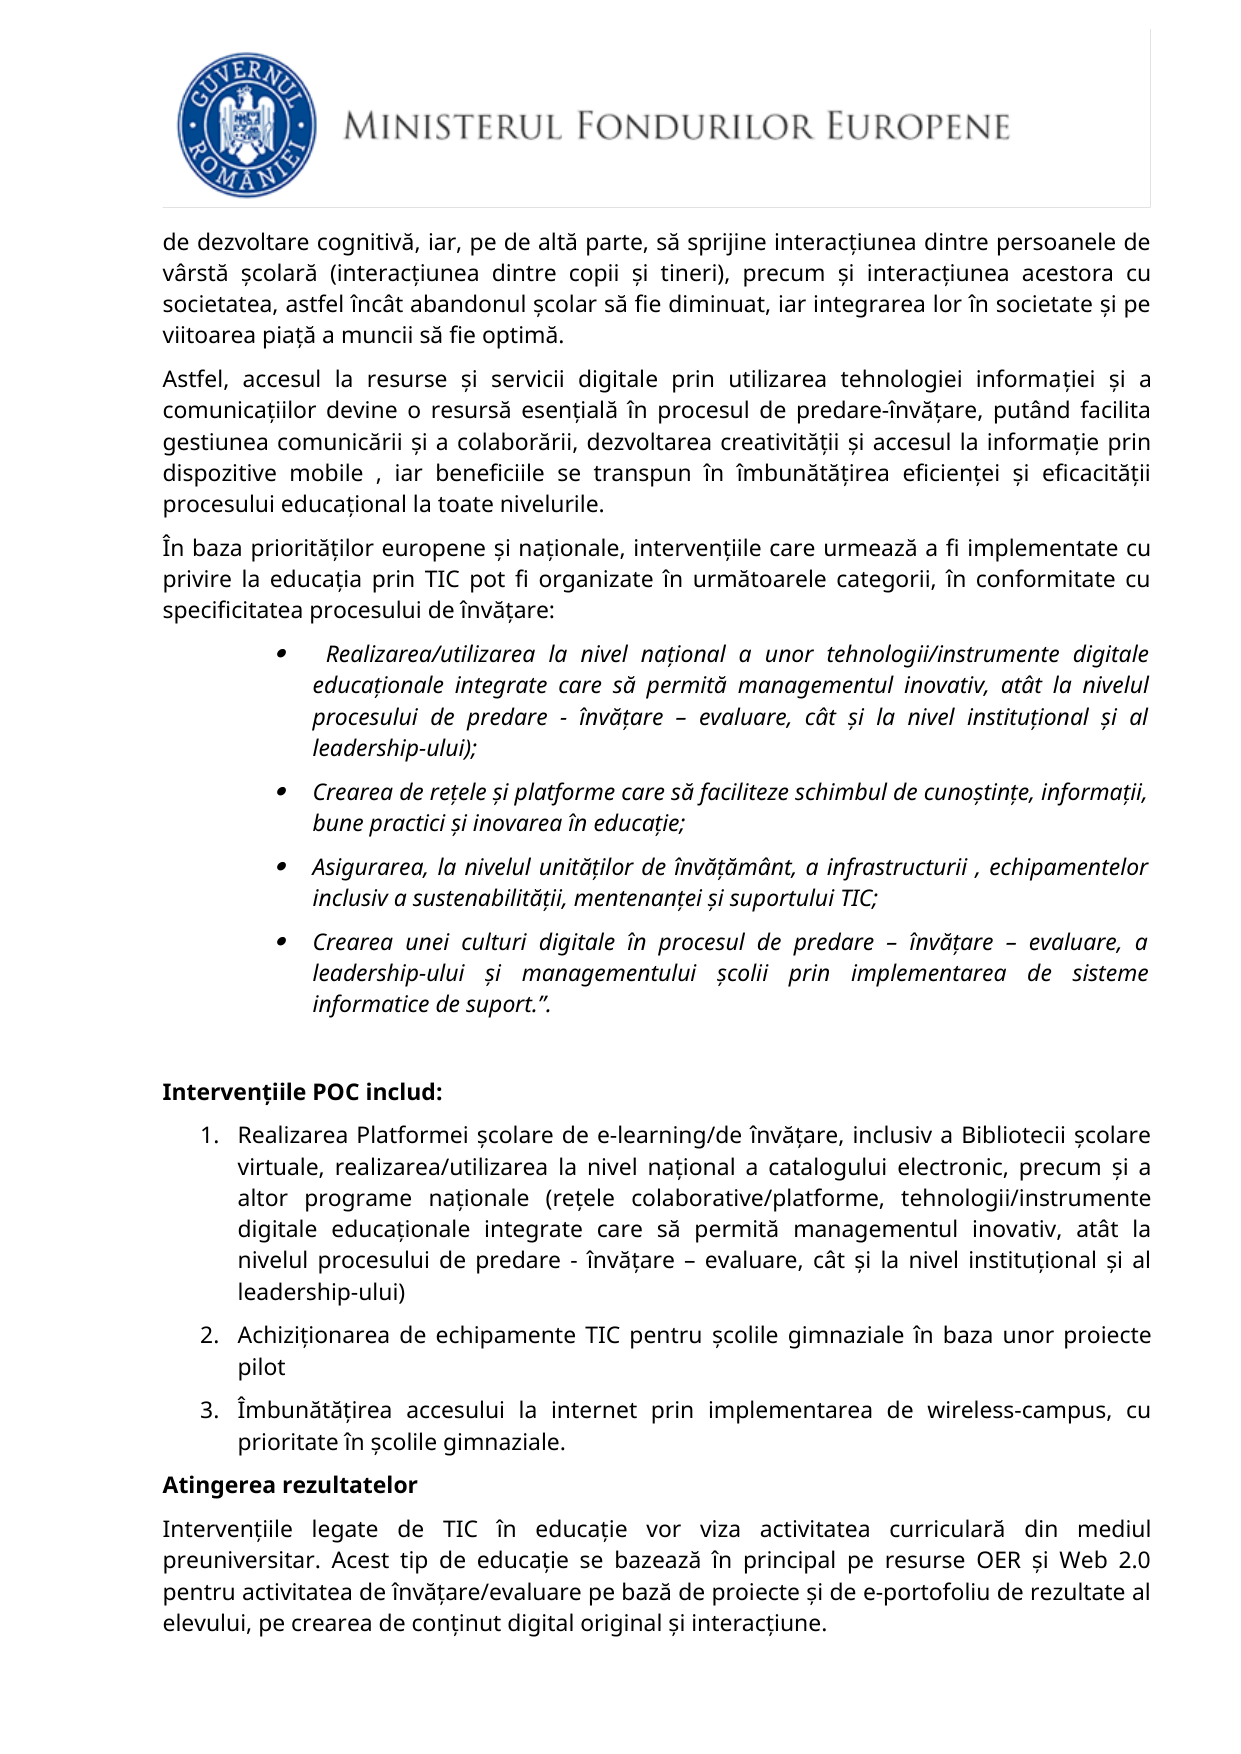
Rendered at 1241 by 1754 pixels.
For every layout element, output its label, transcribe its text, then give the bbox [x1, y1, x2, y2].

list Crearea unei culturi digitale în procesul de predare – învățare – evaluare, a leadership-ului și managementului școlii prin implementarea de sisteme informatice de suport.”. [275, 926, 1152, 1019]
list Achiziţionarea de echipamente TIC pentru şcolile gimnaziale în baza unor proiecte pilot [200, 1319, 1152, 1382]
text Astfel, accesul la resurse și servicii digitale prin utilizarea tehnologiei informaţiei şi a comunicaţiilor devine o resursă esențială în procesul de predare-învățare, putând facilita gestiunea comunicării și a colaborării, dezvoltarea creativității și accesul la informație prin dispozitive mobile , iar beneficiile se transpun în îmbunătățirea eficienței și eficacității procesului educațional la toate nivelurile. [162, 363, 1152, 519]
picture [162, 29, 1152, 209]
list Îmbunătățirea accesului la internet prin implementarea de wireless-campus, cu prioritate în școlile gimnaziale. [200, 1394, 1152, 1457]
text Intervențiile POC includ: [162, 1076, 1152, 1107]
text Intervenţiile legate de TIC în educație vor viza activitatea curriculară din mediul preuniversitar. Acest tip de educație se bazează în principal pe resurse OER și Web 2.0 pentru activitatea de învățare/evaluare pe bază de proiecte și de e-portofoliu de rezultate al elevului, pe crearea de conținut digital original și interacțiune. [162, 1513, 1152, 1638]
list Crearea de rețele și platforme care să faciliteze schimbul de cunoștințe, informații, bune practici și inovarea în educație; [275, 776, 1152, 838]
list Realizarea Platformei școlare de e-learning/de învățare, inclusiv a Bibliotecii școlare virtuale, realizarea/utilizarea la nivel național a catalogului electronic, precum și a altor programe naționale (rețele colaborative/platforme, tehnologii/instrumente digitale educaționale integrate care să permită managementul inovativ, atât la nivelul procesului de predare - învățare – evaluare, cât și la nivel instituțional și al leadership-ului) [200, 1119, 1152, 1307]
text În baza priorităţilor europene şi naţionale, intervențiile care urmează a fi implementate cu privire la educaţia prin TIC pot fi organizate în următoarele categorii, în conformitate cu specificitatea procesului de învăţare: [162, 532, 1152, 626]
list Realizarea/utilizarea la nivel național a unor tehnologii/instrumente digitale educaționale integrate care să permită managementul inovativ, atât la nivelul procesului de predare - învățare – evaluare, cât și la nivel instituțional și al leadership-ului); [275, 638, 1152, 763]
list Asigurarea, la nivelul unităților de învățământ, a infrastructurii , echipamentelor inclusiv a sustenabilității, mentenanței și suportului TIC; [275, 851, 1152, 913]
text Atingerea rezultatelor [162, 1469, 1152, 1501]
